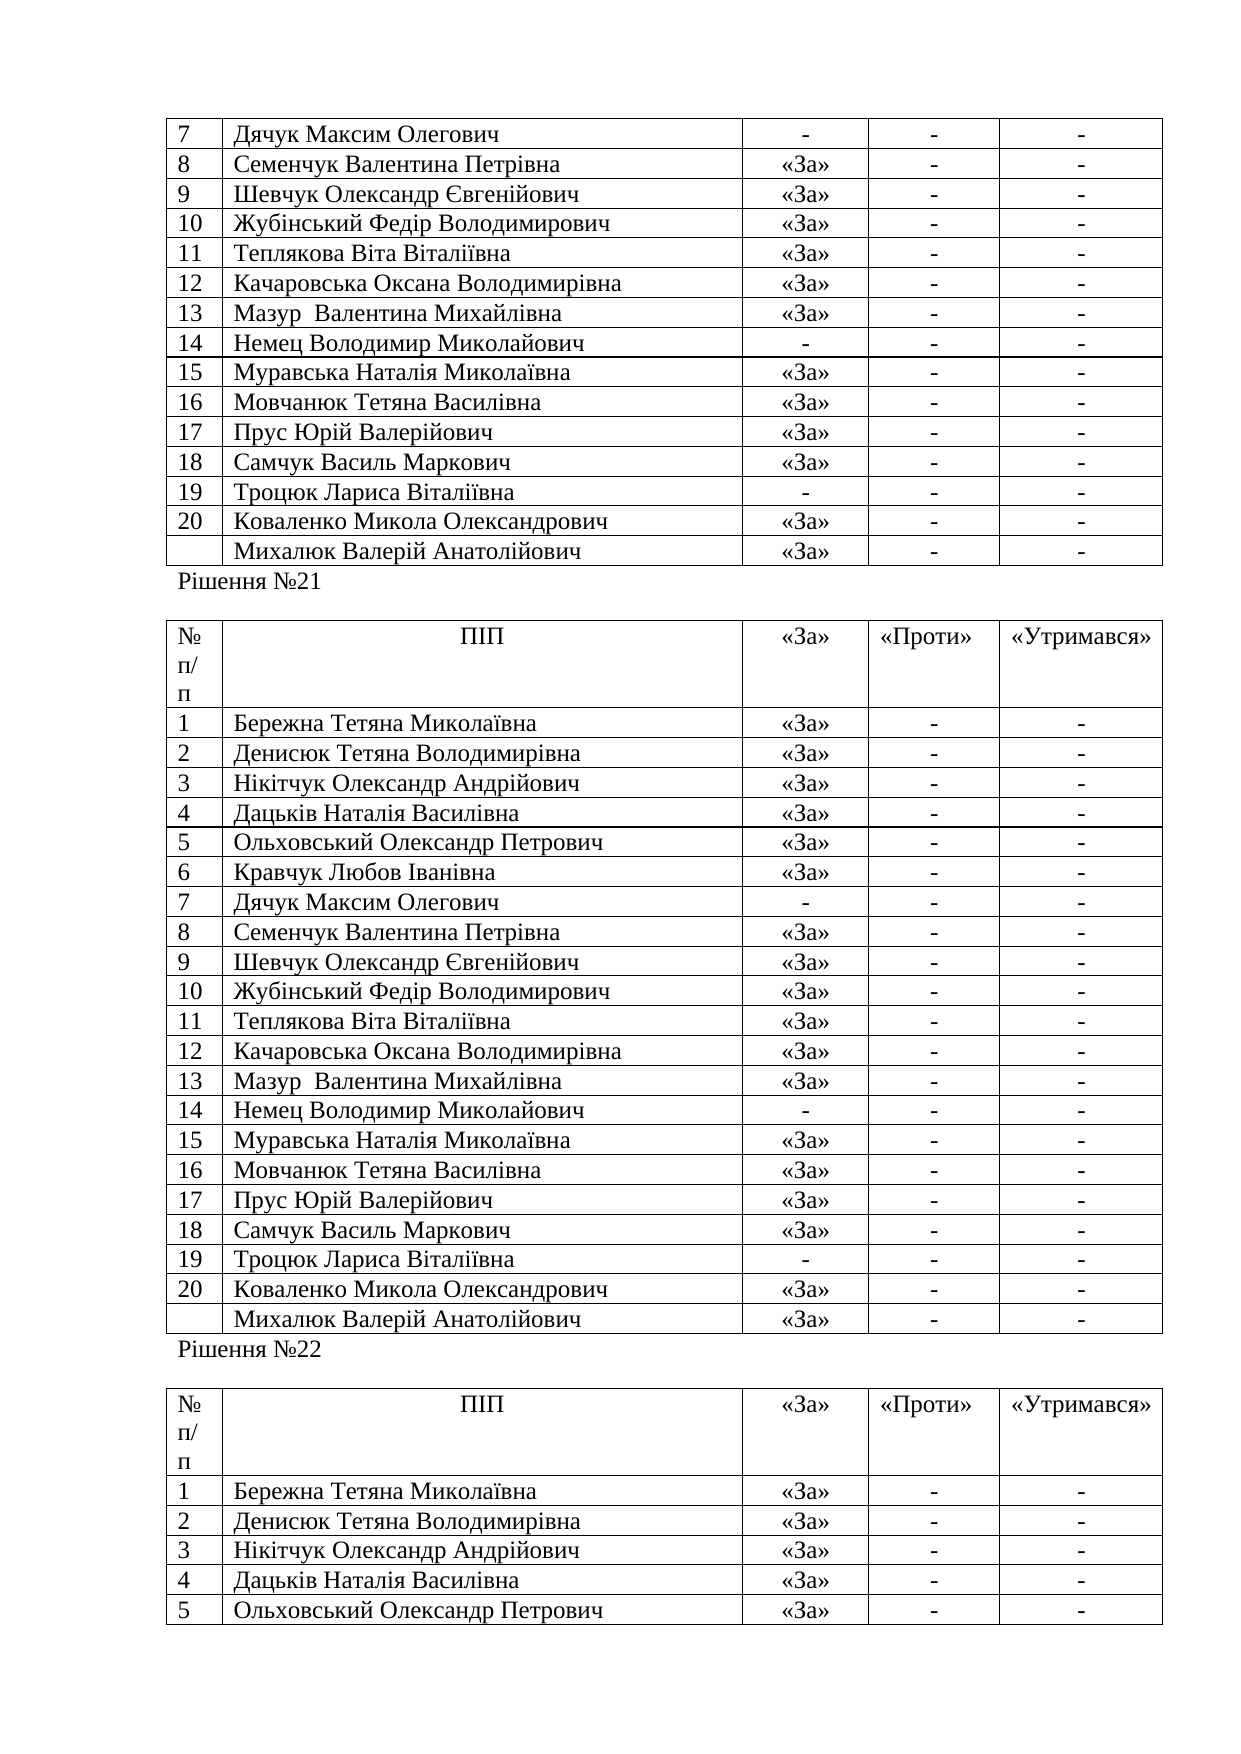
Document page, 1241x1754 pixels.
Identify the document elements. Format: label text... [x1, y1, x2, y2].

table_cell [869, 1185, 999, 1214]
table_cell Кравчук Любов Іванівна [223, 857, 742, 886]
table_cell Мовчанюк Тетяна Василівна [223, 1155, 742, 1184]
table_cell «За» [743, 1036, 868, 1065]
table_cell «За» [743, 708, 868, 737]
table_cell 13 [167, 1066, 222, 1094]
table_cell «За» [743, 387, 868, 416]
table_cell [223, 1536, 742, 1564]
table_cell 18 [167, 447, 222, 476]
table_cell «За» [743, 238, 868, 267]
table_cell - [869, 477, 999, 505]
table_cell Теплякова Віта Віталіївна [223, 238, 742, 267]
table_cell - [1000, 1066, 1162, 1094]
table_cell - [869, 1125, 999, 1154]
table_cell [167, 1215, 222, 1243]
table_cell «За» [743, 149, 868, 178]
table_cell 4 [167, 798, 222, 826]
table_cell - [869, 328, 999, 356]
table_cell 9 [167, 947, 222, 975]
table_cell - [869, 417, 999, 446]
table_cell - [869, 358, 999, 386]
table_cell «За» [743, 417, 868, 446]
table_cell - [869, 536, 999, 565]
table_cell - [1000, 1036, 1162, 1065]
table_cell - [1000, 1125, 1162, 1154]
table_cell - [1000, 887, 1162, 916]
table_cell 12 [167, 1036, 222, 1065]
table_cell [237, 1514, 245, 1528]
table_cell «За» [743, 268, 868, 297]
table_cell - [1000, 417, 1162, 446]
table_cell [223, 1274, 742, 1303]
table_cell «За» [743, 768, 868, 797]
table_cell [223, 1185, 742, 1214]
table_cell Бережна Тетяна Миколаївна [223, 708, 742, 737]
table_cell - [869, 1036, 999, 1065]
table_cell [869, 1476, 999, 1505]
table_cell Самчук Василь Маркович [223, 447, 742, 476]
table_cell «За» [743, 798, 868, 826]
table_cell - [869, 179, 999, 207]
table_cell Семенчук Валентина Петрівна [223, 917, 742, 946]
table_cell Немец Володимир Миколайович [223, 328, 742, 356]
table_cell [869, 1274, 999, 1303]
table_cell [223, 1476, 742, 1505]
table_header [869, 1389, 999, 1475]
table_cell - [743, 887, 868, 916]
table_cell «За» [743, 1155, 868, 1184]
table_cell - [869, 768, 999, 797]
table_cell - [869, 708, 999, 737]
table_cell «За» [743, 1006, 868, 1035]
text Рішення №21 [177, 566, 1152, 595]
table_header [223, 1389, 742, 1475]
table_cell - [1000, 358, 1162, 386]
table_cell «За» [743, 179, 868, 207]
table_cell Шевчук Олександр Євгенійович [223, 947, 742, 975]
table_cell Ольховський Олександр Петрович [223, 828, 742, 856]
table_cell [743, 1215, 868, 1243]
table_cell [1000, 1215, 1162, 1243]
table_cell - [1000, 536, 1162, 565]
table_cell Теплякова Віта Віталіївна [223, 1006, 742, 1035]
table_cell Качаровська Оксана Володимирівна [223, 1036, 742, 1065]
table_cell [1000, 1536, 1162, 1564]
table_cell - [869, 887, 999, 916]
table_cell - [869, 1155, 999, 1184]
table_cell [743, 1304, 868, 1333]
table_cell - [1000, 1096, 1162, 1124]
table_cell - [869, 238, 999, 267]
table_cell 8 [167, 149, 222, 178]
table_cell «За» [743, 536, 868, 565]
table_cell 6 [167, 857, 222, 886]
table_cell Дацьків Наталія Василівна [223, 798, 742, 826]
table_cell 17 [167, 1185, 222, 1214]
table_cell - [869, 149, 999, 178]
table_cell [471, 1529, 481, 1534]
table_cell 1 [167, 708, 222, 737]
table_cell «За» [743, 1125, 868, 1154]
table_cell «За» [743, 857, 868, 886]
table_header «За» [743, 621, 868, 707]
table_cell Мазур Валентина Михайлівна [223, 298, 742, 327]
table_cell - [1000, 708, 1162, 737]
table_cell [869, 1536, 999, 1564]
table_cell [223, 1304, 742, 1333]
table_cell «За» [743, 976, 868, 1005]
table_cell «За» [743, 738, 868, 767]
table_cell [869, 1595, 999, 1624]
table_cell - [1000, 268, 1162, 297]
table_cell - [1000, 768, 1162, 797]
table_cell 2 [167, 738, 222, 767]
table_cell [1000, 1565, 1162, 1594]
table_cell «За» [743, 358, 868, 386]
table_cell 10 [167, 209, 222, 237]
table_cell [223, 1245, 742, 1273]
table_cell - [1000, 506, 1162, 535]
table_cell 7 [167, 119, 222, 148]
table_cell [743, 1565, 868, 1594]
table_cell - [1000, 119, 1162, 148]
table_cell - [1000, 447, 1162, 476]
table_cell 15 [167, 1125, 222, 1154]
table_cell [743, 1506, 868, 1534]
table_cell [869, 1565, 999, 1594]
table_cell «За» [743, 298, 868, 327]
table_cell - [869, 857, 999, 886]
table_cell - [1000, 976, 1162, 1005]
table_cell - [1000, 179, 1162, 207]
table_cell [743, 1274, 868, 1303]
table_cell 7 [167, 887, 222, 916]
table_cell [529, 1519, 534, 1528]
table_header «Проти» [869, 621, 999, 707]
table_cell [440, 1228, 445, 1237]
table_cell Дячук Максим Олегович [223, 119, 742, 148]
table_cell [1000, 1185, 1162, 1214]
table_cell - [869, 1066, 999, 1094]
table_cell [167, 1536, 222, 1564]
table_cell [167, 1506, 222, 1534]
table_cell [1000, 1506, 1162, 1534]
table_cell - [869, 976, 999, 1005]
table_cell - [1000, 328, 1162, 356]
table_cell - [869, 209, 999, 237]
table_cell Денисюк Тетяна Володимирівна [223, 738, 742, 767]
table_cell Жубінський Федір Володимирович [223, 976, 742, 1005]
table_cell 13 [167, 298, 222, 327]
table_cell 8 [167, 917, 222, 946]
table_cell Нікітчук Олександр Андрійович [223, 768, 742, 797]
table_cell «За» [743, 209, 868, 237]
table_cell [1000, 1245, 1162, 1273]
table_cell 9 [167, 179, 222, 207]
table_cell - [869, 947, 999, 975]
table_cell - [1000, 917, 1162, 946]
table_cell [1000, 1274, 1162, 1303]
table_cell 11 [167, 238, 222, 267]
table_cell Муравська Наталія Миколаївна [223, 1125, 742, 1154]
table_cell «За» [743, 1066, 868, 1094]
table_cell - [1000, 238, 1162, 267]
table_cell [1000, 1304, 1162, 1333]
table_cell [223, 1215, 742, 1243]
table_cell 5 [167, 828, 222, 856]
table_cell «За» [743, 828, 868, 856]
table_cell Дячук Максим Олегович [223, 887, 742, 916]
table_cell - [869, 828, 999, 856]
table_cell - [1000, 209, 1162, 237]
table_cell Немец Володимир Миколайович [223, 1096, 742, 1124]
table_cell - [869, 1006, 999, 1035]
table_cell Шевчук Олександр Євгенійович [223, 179, 742, 207]
table_cell «За» [743, 947, 868, 975]
table_cell 3 [167, 768, 222, 797]
table_header ПІП [223, 621, 742, 707]
table_cell - [869, 447, 999, 476]
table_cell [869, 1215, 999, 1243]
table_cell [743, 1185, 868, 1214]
table_cell - [1000, 798, 1162, 826]
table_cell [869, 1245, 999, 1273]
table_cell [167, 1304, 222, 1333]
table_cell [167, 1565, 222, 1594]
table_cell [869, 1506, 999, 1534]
table_cell 17 [167, 417, 222, 446]
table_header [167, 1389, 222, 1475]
table_cell - [1000, 1155, 1162, 1184]
table_cell 16 [167, 1155, 222, 1184]
table_cell Семенчук Валентина Петрівна [223, 149, 742, 178]
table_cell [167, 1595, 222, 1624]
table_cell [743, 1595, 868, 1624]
table_cell 10 [167, 976, 222, 1005]
table_cell - [743, 477, 868, 505]
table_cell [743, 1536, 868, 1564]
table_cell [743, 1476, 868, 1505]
table_cell - [743, 119, 868, 148]
table_cell - [869, 119, 999, 148]
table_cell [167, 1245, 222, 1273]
table_cell - [869, 298, 999, 327]
table_cell - [1000, 828, 1162, 856]
table_cell Мазур Валентина Михайлівна [223, 1066, 742, 1094]
table_cell Михалюк Валерій Анатолійович [223, 536, 742, 565]
table_cell - [869, 917, 999, 946]
table_cell [167, 536, 222, 565]
table_cell 14 [167, 1096, 222, 1124]
table_cell - [1000, 387, 1162, 416]
table_cell Коваленко Микола Олександрович [223, 506, 742, 535]
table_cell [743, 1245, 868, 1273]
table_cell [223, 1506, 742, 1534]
table_cell - [1000, 1006, 1162, 1035]
table_cell Прус Юрій Валерійович [223, 417, 742, 446]
table_cell - [1000, 857, 1162, 886]
table_cell - [743, 328, 868, 356]
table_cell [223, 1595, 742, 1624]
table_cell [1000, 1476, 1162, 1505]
table_cell - [869, 738, 999, 767]
table_cell - [869, 387, 999, 416]
table_cell 15 [167, 358, 222, 386]
table_cell «За» [743, 447, 868, 476]
table_header № п/п [167, 621, 222, 707]
table_cell 12 [167, 268, 222, 297]
table_cell Муравська Наталія Миколаївна [223, 358, 742, 386]
table_cell Троцюк Лариса Віталіївна [223, 477, 742, 505]
table_cell Мовчанюк Тетяна Василівна [223, 387, 742, 416]
table_cell Жубінський Федір Володимирович [223, 209, 742, 237]
table_cell - [869, 506, 999, 535]
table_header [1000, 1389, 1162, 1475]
table_cell - [1000, 149, 1162, 178]
table_cell - [1000, 477, 1162, 505]
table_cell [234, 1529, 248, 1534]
table_cell 14 [167, 328, 222, 356]
table_cell 20 [167, 506, 222, 535]
table_cell - [743, 1096, 868, 1124]
text Рішення №22 [177, 1334, 1152, 1363]
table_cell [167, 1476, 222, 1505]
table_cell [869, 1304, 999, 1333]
table_cell «За» [743, 917, 868, 946]
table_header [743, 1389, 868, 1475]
table_cell - [1000, 298, 1162, 327]
table_cell «За» [743, 506, 868, 535]
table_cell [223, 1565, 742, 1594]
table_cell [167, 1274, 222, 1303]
table_cell - [869, 798, 999, 826]
table_cell - [1000, 947, 1162, 975]
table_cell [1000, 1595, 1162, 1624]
table_cell 16 [167, 387, 222, 416]
table_header «Утримався» [1000, 621, 1162, 707]
table_cell - [1000, 738, 1162, 767]
table_cell - [869, 268, 999, 297]
table_cell Качаровська Оксана Володимирівна [223, 268, 742, 297]
table_cell 19 [167, 477, 222, 505]
table_cell 11 [167, 1006, 222, 1035]
table_cell - [869, 1096, 999, 1124]
